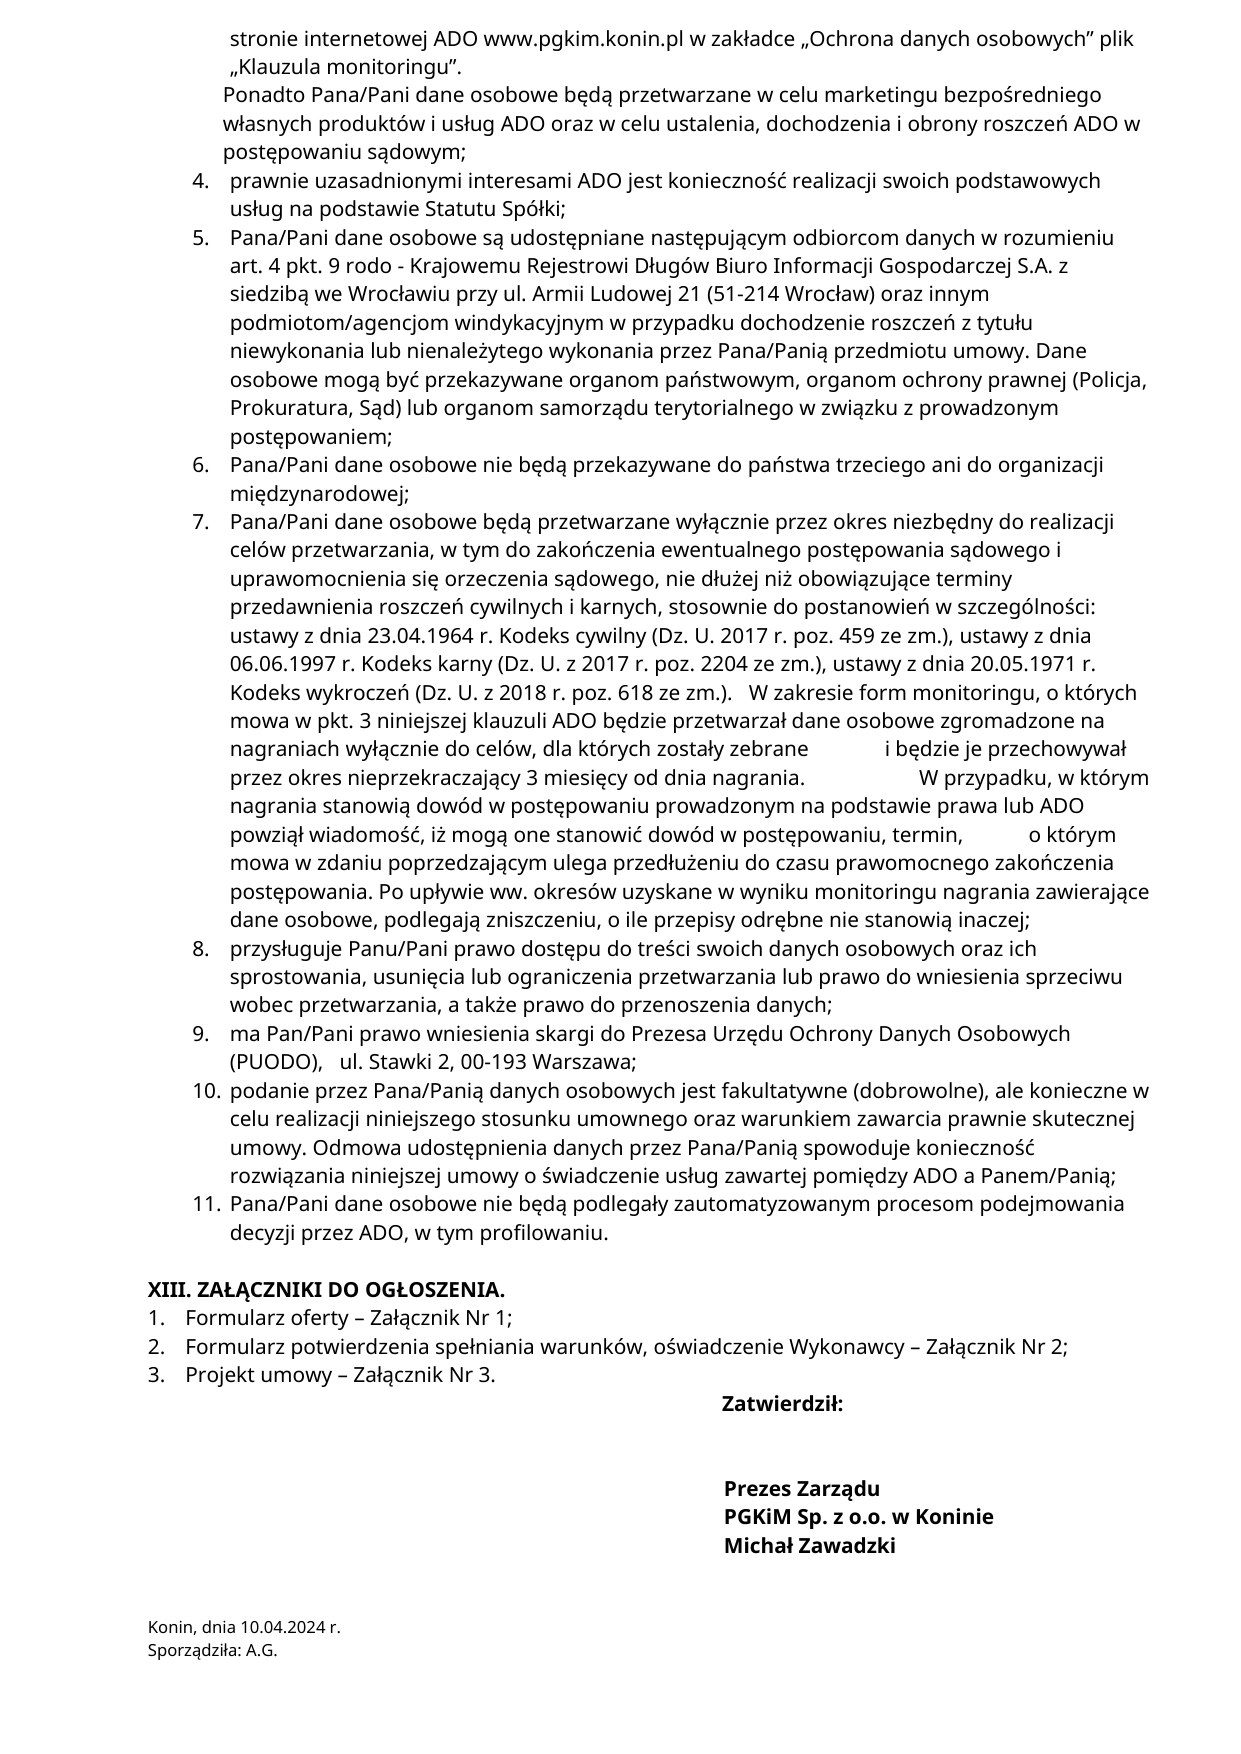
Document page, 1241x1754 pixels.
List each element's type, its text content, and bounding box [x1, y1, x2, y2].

list Ponadto Pana/Pani dane osobowe będą przetwarzane w celu marketingu bezpośredniego własnych produktów i usług ADO oraz w celu ustalenia, dochodzenia i obrony roszczeń ADO w postępowaniu sądowym; [223, 81, 1152, 166]
list prawnie uzasadnionymi interesami ADO jest konieczność realizacji swoich podstawowych usług na podstawie Statutu Spółki; [192, 166, 1152, 223]
text Sporządziła: A.G. [148, 1639, 1152, 1661]
list podanie przez Pana/Panią danych osobowych jest fakultatywne (dobrowolne), ale konieczne w celu realizacji niniejszego stosunku umownego oraz warunkiem zawarcia prawnie skutecznej umowy. Odmowa udostępnienia danych przez Pana/Panią spowoduje konieczność rozwiązania niniejszej umowy o świadczenie usług zawartej pomiędzy ADO a Panem/Panią; [192, 1076, 1152, 1189]
list Formularz oferty – Załącznik Nr 1; [148, 1303, 1152, 1332]
text Zatwierdził: [148, 1389, 1152, 1417]
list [192, 24, 1152, 81]
list Formularz potwierdzenia spełniania warunków, oświadczenie Wykonawcy – Załącznik Nr 2; [148, 1332, 1152, 1360]
list Projekt umowy – Załącznik Nr 3. [148, 1360, 1152, 1389]
text Prezes Zarządu [148, 1474, 1152, 1502]
text postępowania. Po upływie ww. okresów uzyskane w wyniku monitoringu nagrania zawierające dane osobowe, podlegają zniszczeniu, o ile przepisy odrębne nie stanowią inaczej; [229, 877, 1152, 934]
list Pana/Pani dane osobowe są udostępniane następującym odbiorcom danych w rozumieniu art. 4 pkt. 9 rodo - Krajowemu Rejestrowi Długów Biuro Informacji Gospodarczej S.A. z siedzibą we Wrocławiu przy ul. Armii Ludowej 21 (51-214 Wrocław) oraz innym podmiotom/agencjom windykacyjnym w przypadku dochodzenie roszczeń z tytułu niewykonania lub nienależytego wykonania przez Pana/Panią przedmiotu umowy. Dane osobowe mogą być przekazywane organom państwowym, organom ochrony prawnej (Policja, Prokuratura, Sąd) lub organom samorządu terytorialnego w związku z prowadzonym postępowaniem; [192, 223, 1152, 450]
text PGKiM Sp. z o.o. w Koninie [148, 1502, 1152, 1531]
text XIII. ZAŁĄCZNIKI DO OGŁOSZENIA. [148, 1275, 1152, 1303]
list Pana/Pani dane osobowe będą przetwarzane wyłącznie przez okres niezbędny do realizacji celów przetwarzania, w tym do zakończenia ewentualnego postępowania sądowego i uprawomocnienia się orzeczenia sądowego, nie dłużej niż obowiązujące terminy przedawnienia roszczeń cywilnych i karnych, stosownie do postanowień w szczególności: ustawy z dnia 23.04.1964 r. Kodeks cywilny (Dz. U. 2017 r. poz. 459 ze zm.), ustawy z dnia 06.06.1997 r. Kodeks karny (Dz. U. z 2017 r. poz. 2204 ze zm.), ustawy z dnia 20.05.1971 r. Kodeks wykroczeń (Dz. U. z 2018 r. poz. 618 ze zm.). W zakresie form monitoringu, o których mowa w pkt. 3 niniejszej klauzuli ADO będzie przetwarzał dane osobowe zgromadzone na nagraniach wyłącznie do celów, dla których zostały zebrane i będzie je przechowywał przez okres nieprzekraczający 3 miesięcy od dnia nagrania. W przypadku, w którym nagrania stanowią dowód w postępowaniu prowadzonym na podstawie prawa lub ADO powziął wiadomość, iż mogą one stanowić dowód w postępowaniu, termin, o którym mowa w zdaniu poprzedzającym ulega przedłużeniu do czasu prawomocnego zakończenia [192, 507, 1152, 877]
list przysługuje Panu/Pani prawo dostępu do treści swoich danych osobowych oraz ich sprostowania, usunięcia lub ograniczenia przetwarzania lub prawo do wniesienia sprzeciwu wobec przetwarzania, a także prawo do przenoszenia danych; [192, 934, 1152, 1019]
list Pana/Pani dane osobowe nie będą podlegały zautomatyzowanym procesom podejmowania decyzji przez ADO, w tym profilowaniu. [192, 1189, 1152, 1246]
list Pana/Pani dane osobowe nie będą przekazywane do państwa trzeciego ani do organizacji międzynarodowej; [192, 450, 1152, 507]
text Michał Zawadzki [148, 1531, 1152, 1559]
list ma Pan/Pani prawo wniesienia skargi do Prezesa Urzędu Ochrony Danych Osobowych (PUODO), ul. Stawki 2, 00-193 Warszawa; [192, 1019, 1152, 1076]
text Konin, dnia 10.04.2024 r. [148, 1616, 1152, 1639]
